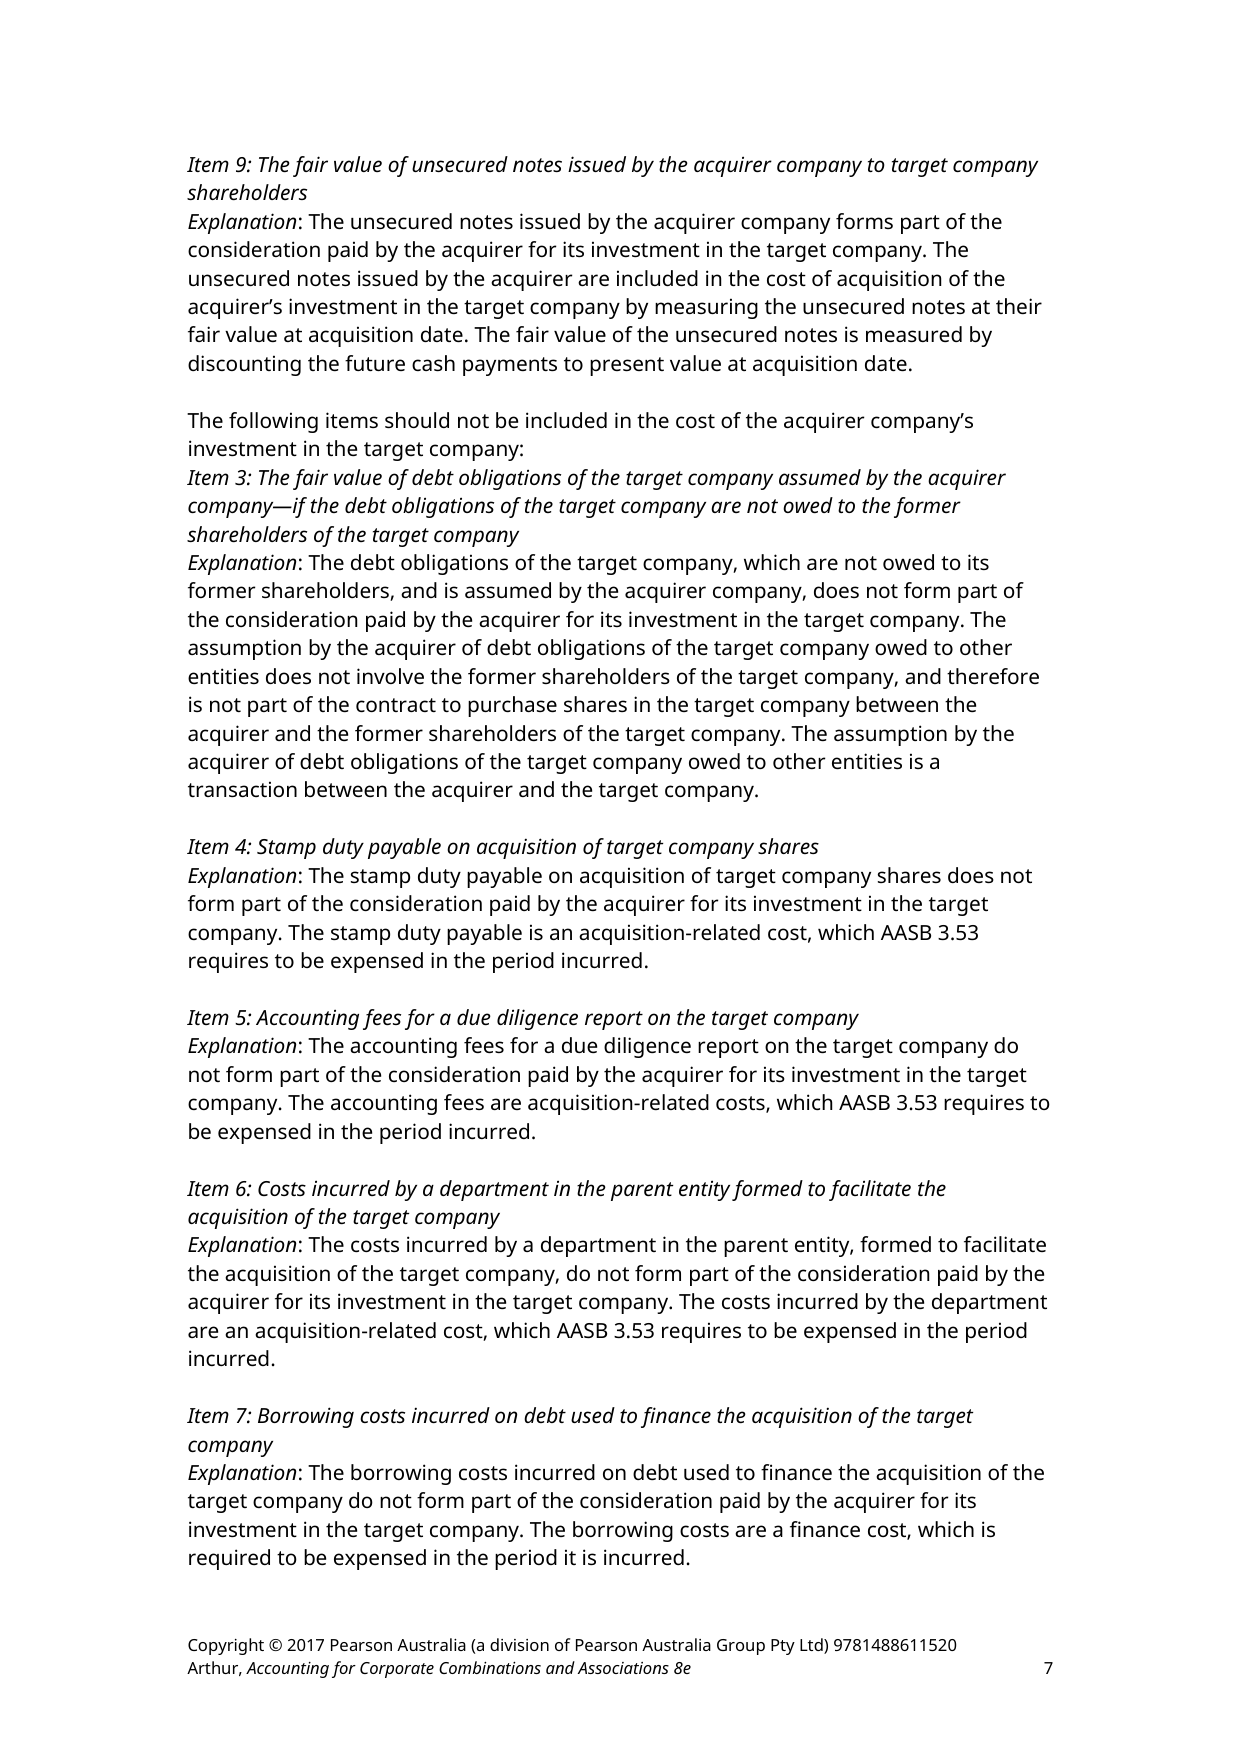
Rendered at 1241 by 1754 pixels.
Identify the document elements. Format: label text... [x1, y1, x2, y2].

text The following items should not be included in the cost of the acquirer company’s investment in the target company: [187, 406, 1053, 463]
text Item 6: Costs incurred by a department in the parent entity formed to facilitate the acquisition of the target company [187, 1174, 1053, 1231]
text Item 4: Stamp duty payable on acquisition of target company shares [187, 832, 1053, 861]
text Explanation: The costs incurred by a department in the parent entity, formed to facilitate the acquisition of the target company, do not form part of the consideration paid by the acquirer for its investment in the target company. The costs incurred by the department are an acquisition-related cost, which AASB 3.53 requires to be expensed in the period incurred. [187, 1231, 1053, 1373]
text Explanation: The unsecured notes issued by the acquirer company forms part of the consideration paid by the acquirer for its investment in the target company. The unsecured notes issued by the acquirer are included in the cost of acquisition of the acquirer’s investment in the target company by measuring the unsecured notes at their fair value at acquisition date. The fair value of the unsecured notes is measured by discounting the future cash payments to present value at acquisition date. [187, 207, 1053, 377]
text Item 7: Borrowing costs incurred on debt used to finance the acquisition of the target company [187, 1401, 1053, 1458]
text Item 3: The fair value of debt obligations of the target company assumed by the acquirer company—if the debt obligations of the target company are not owed to the former shareholders of the target company [187, 463, 1053, 548]
text Item 9: The fair value of unsecured notes issued by the acquirer company to target company shareholders [187, 150, 1053, 207]
text Item 5: Accounting fees for a due diligence report on the target company [187, 1003, 1053, 1032]
text Explanation: The debt obligations of the target company, which are not owed to its former shareholders, and is assumed by the acquirer company, does not form part of the consideration paid by the acquirer for its investment in the target company. The assumption by the acquirer of debt obligations of the target company owed to other entities does not involve the former shareholders of the target company, and therefore is not part of the contract to purchase shares in the target company between the acquirer and the former shareholders of the target company. The assumption by the acquirer of debt obligations of the target company owed to other entities is a transaction between the acquirer and the target company. [187, 548, 1053, 804]
text Explanation: The borrowing costs incurred on debt used to finance the acquisition of the target company do not form part of the consideration paid by the acquirer for its investment in the target company. The borrowing costs are a finance cost, which is required to be expensed in the period it is incurred. [187, 1458, 1053, 1572]
text Explanation: The stamp duty payable on acquisition of target company shares does not form part of the consideration paid by the acquirer for its investment in the target company. The stamp duty payable is an acquisition-related cost, which AASB 3.53 requires to be expensed in the period incurred. [187, 861, 1053, 975]
text Explanation: The accounting fees for a due diligence report on the target company do not form part of the consideration paid by the acquirer for its investment in the target company. The accounting fees are acquisition-related costs, which AASB 3.53 requires to be expensed in the period incurred. [187, 1032, 1053, 1145]
